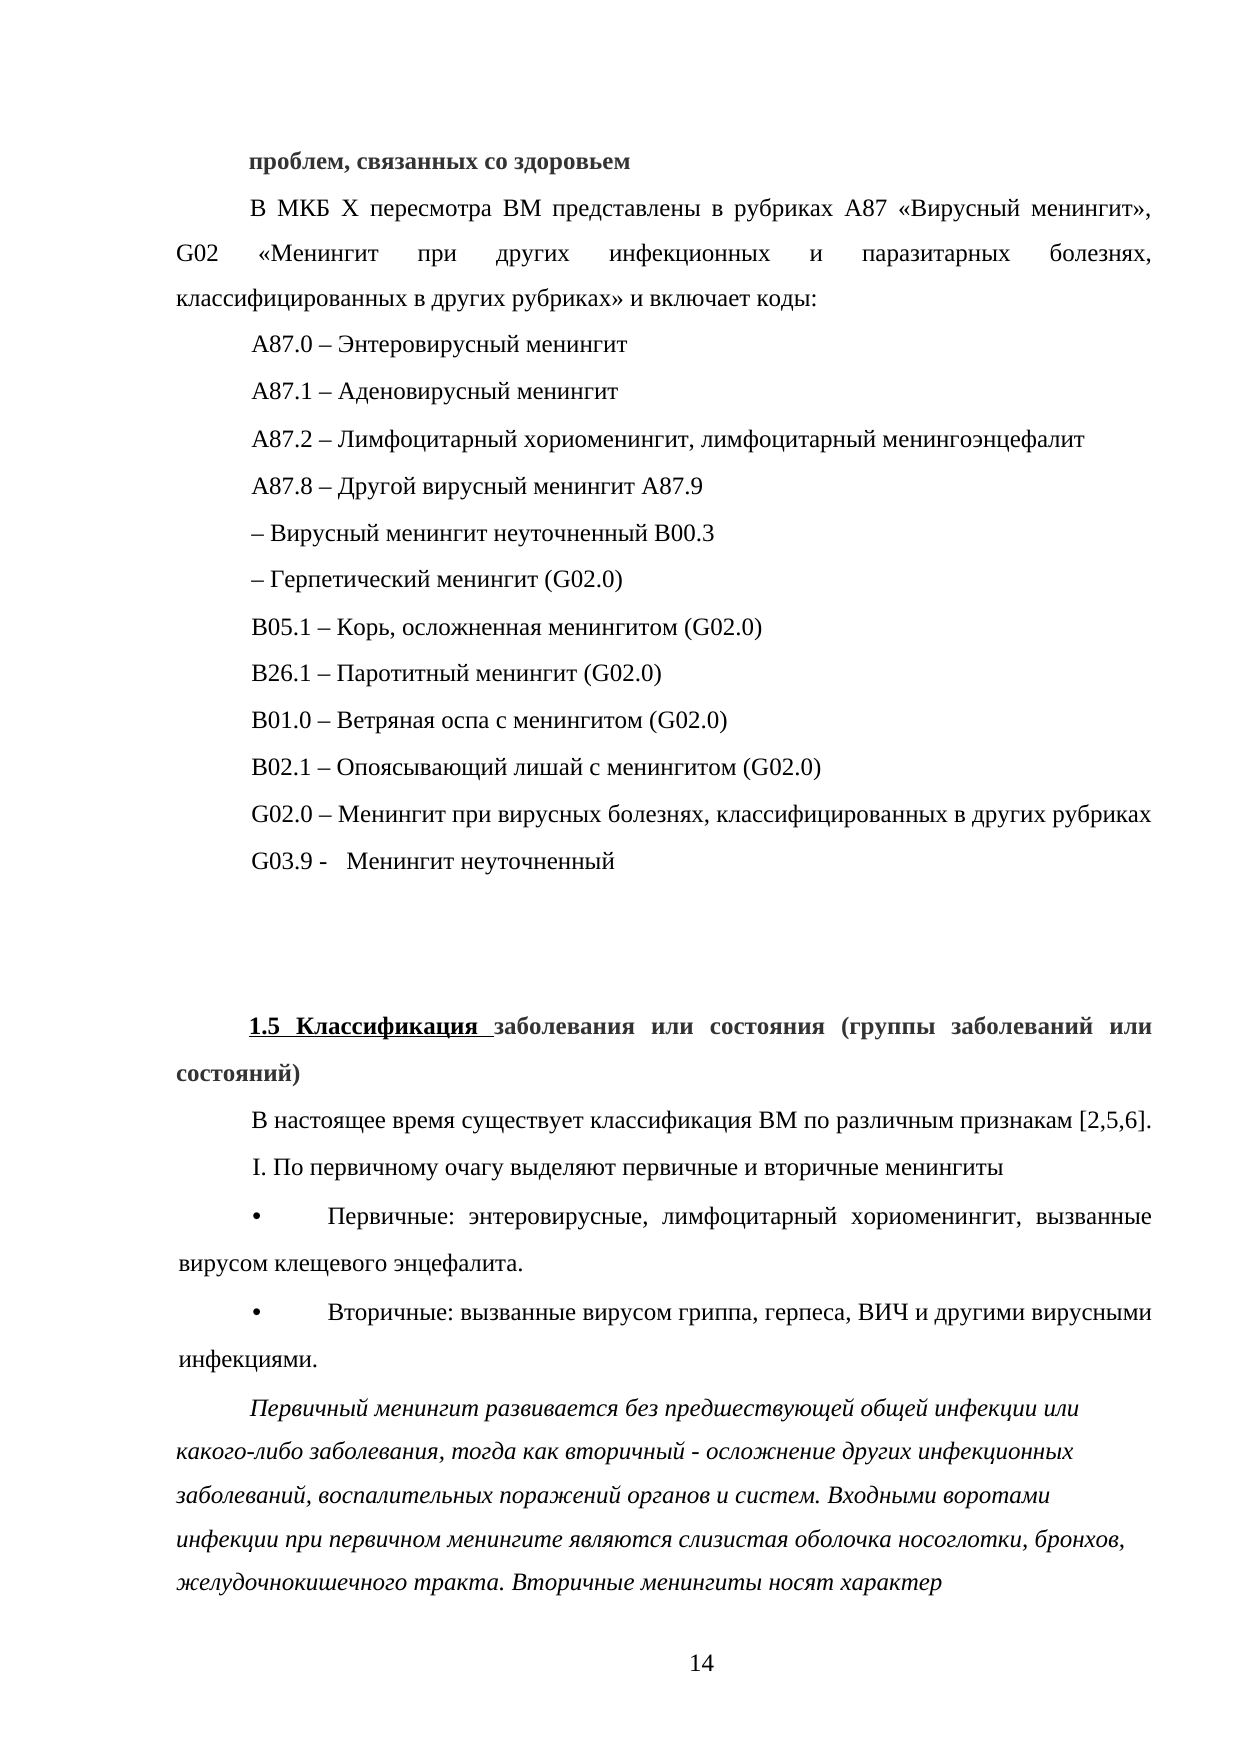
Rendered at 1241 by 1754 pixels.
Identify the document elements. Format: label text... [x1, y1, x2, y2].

text А87.2 – Лимфоцитарный хориоменингит, лимфоцитарный менингоэнцефалит [251, 424, 1152, 453]
list Вторичные: вызванные вирусом гриппа, герпеса, ВИЧ и другими вирусными инфекциями. [178, 1297, 1152, 1373]
text G03.9 - Менингит неуточненный [251, 846, 1152, 874]
text А87.0 – Энтеровирусный менингит [251, 329, 1152, 357]
text А87.8 – Другой вирусный менингит А87.9 – Вирусный менингит неуточненный В00.3 – Герпетический менингит (G02.0) [251, 471, 716, 593]
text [176, 1393, 1153, 1596]
list Первичные: энтеровирусные, лимфоцитарный хориоменингит, вызванные вирусом клещевого энцефалита. [178, 1201, 1152, 1277]
text В01.0 – Ветряная оспа с менингитом (G02.0) [251, 705, 1152, 734]
text G02.0 – Менингит при вирусных болезнях, классифицированных в других рубриках [251, 799, 1152, 828]
subtitle 1.5 Классификация заболевания или состояния (группы заболеваний или состояний) [176, 1011, 1153, 1086]
text А87.1 – Аденовирусный менингит [251, 376, 1152, 405]
subtitle проблем, связанных со здоровьем [176, 146, 1153, 174]
text В МКБ X пересмотра ВМ представлены в рубриках А87 «Вирусный менингит», G02 «Менингит при других инфекционных и паразитарных болезнях, классифицированных в других рубриках» и включает коды: [176, 193, 1152, 312]
text В05.1 – Корь, осложненная менингитом (G02.0) [251, 612, 1152, 641]
text В02.1 – Опоясывающий лишай с менингитом (G02.0) [251, 752, 1152, 781]
text В настоящее время существует классификация ВМ по различным признакам [2,5,6]. I. По первичному очагу выделяют первичные и вторичные менингиты [251, 1105, 1152, 1181]
text В26.1 – Паротитный менингит (G02.0) [251, 658, 1152, 687]
